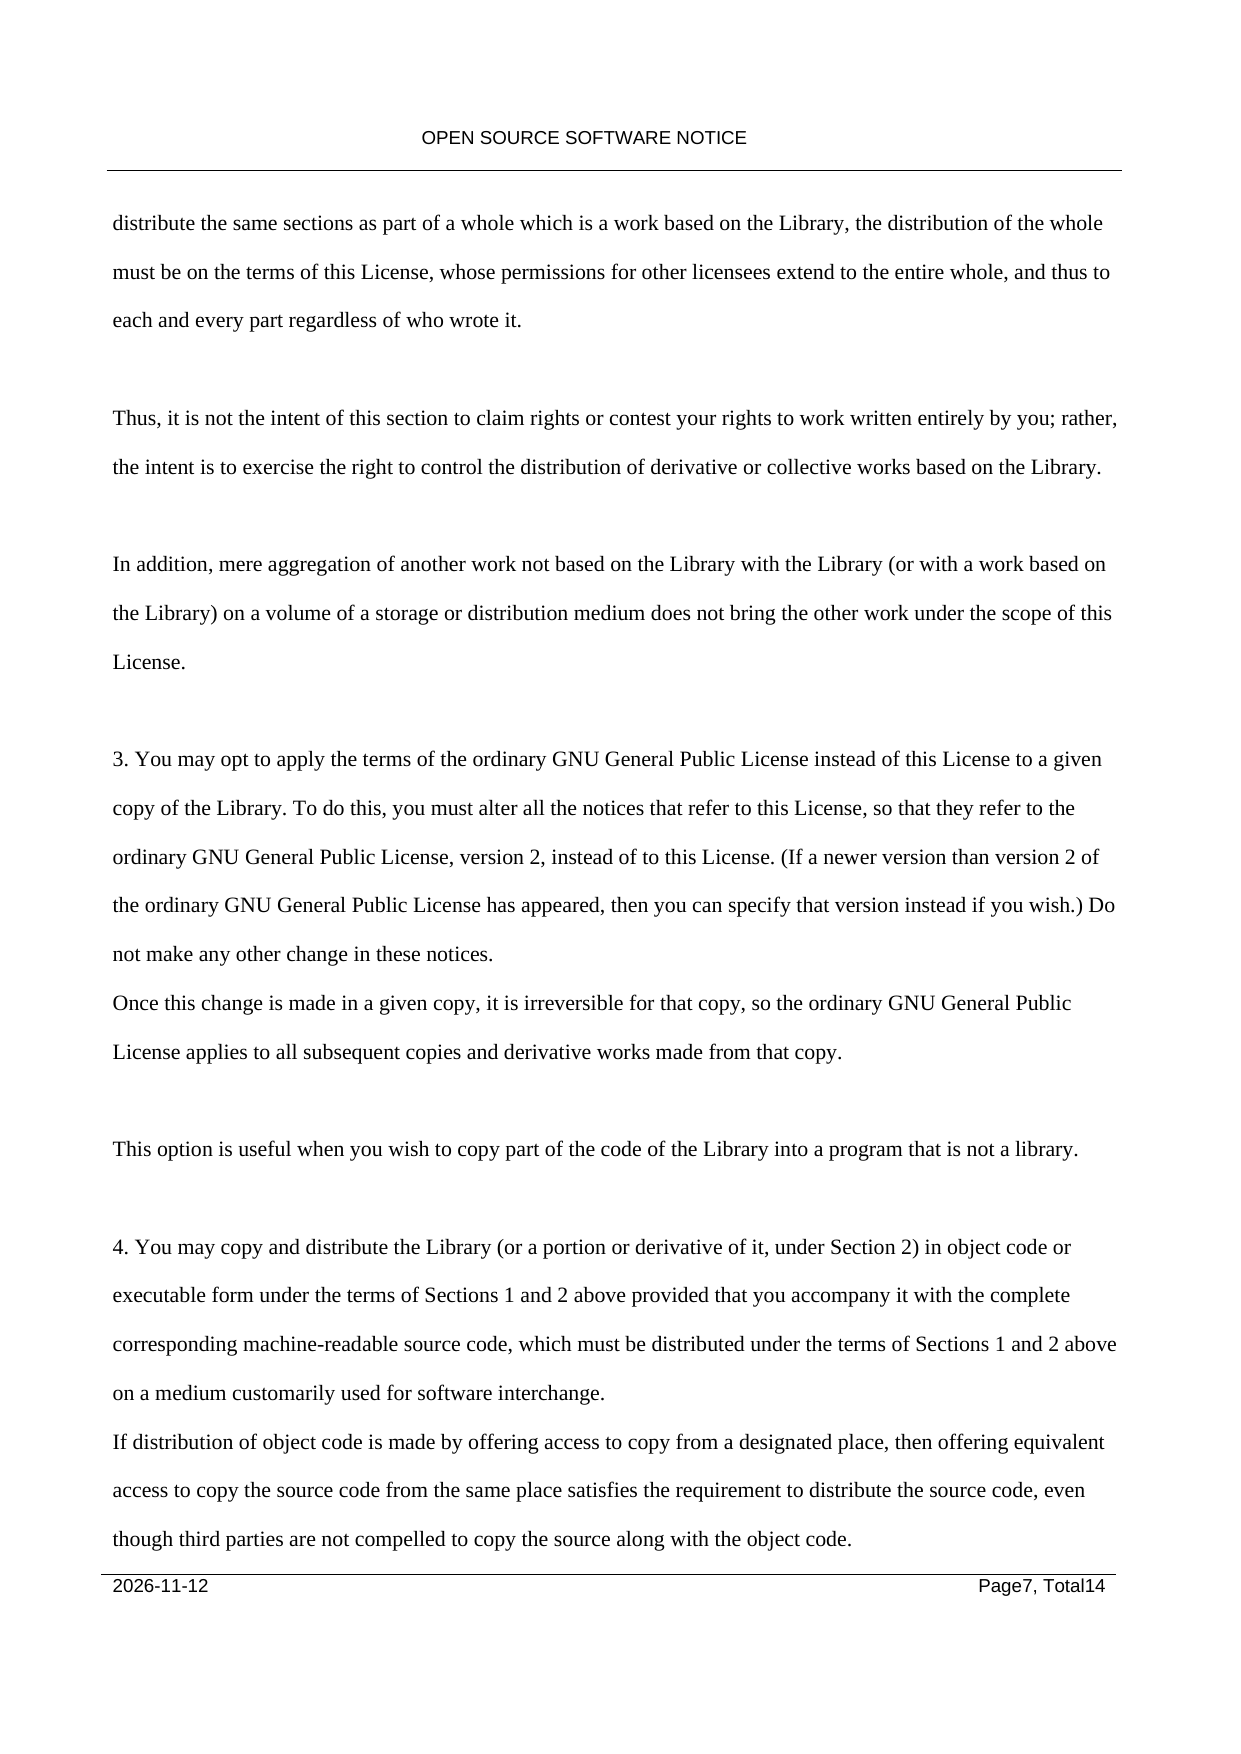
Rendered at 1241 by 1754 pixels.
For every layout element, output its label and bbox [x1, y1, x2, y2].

text [112, 206, 1128, 1555]
